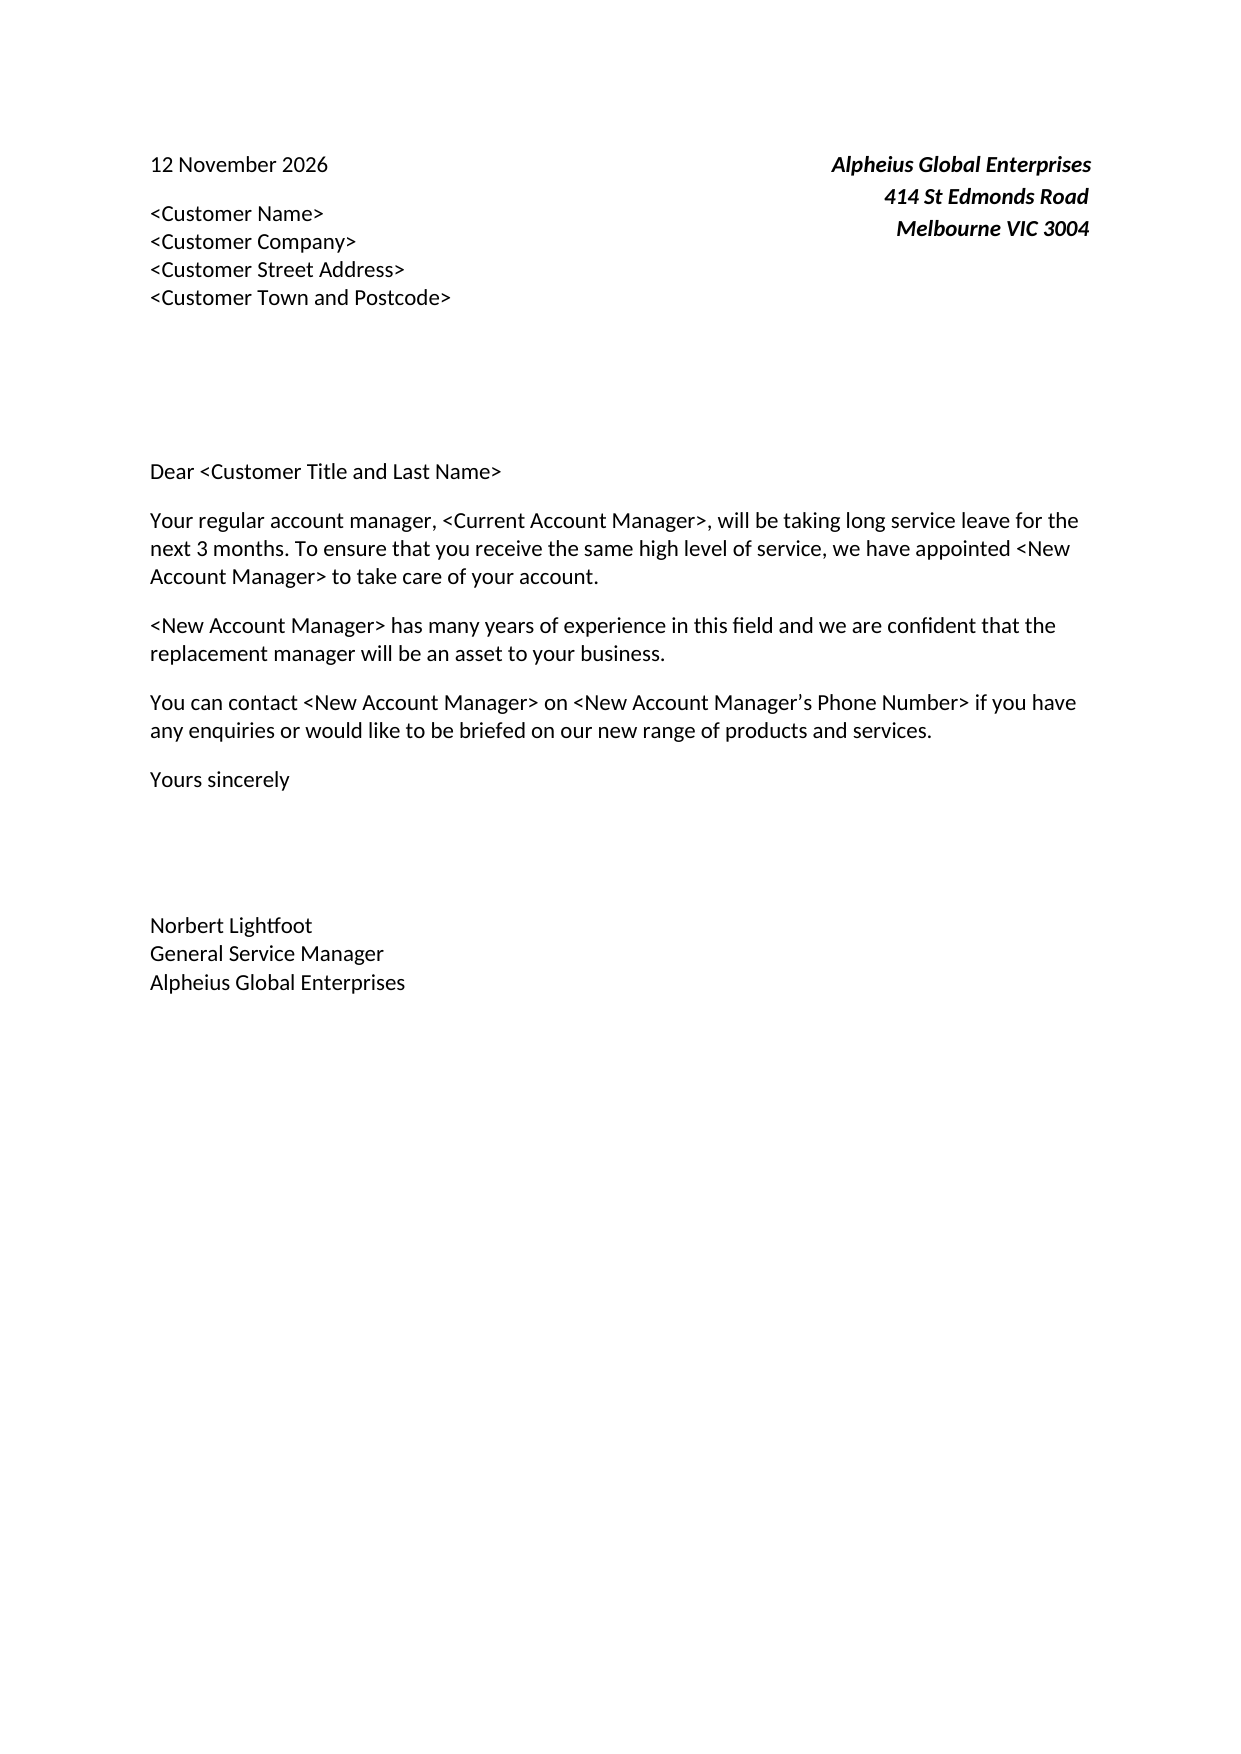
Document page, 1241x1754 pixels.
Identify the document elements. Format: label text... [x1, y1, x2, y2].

text Norbert Lightfoot General Service Manager Alpheius Global Enterprises [150, 912, 1090, 996]
text 23 January 2014 [150, 150, 787, 178]
text <New Account Manager> has many years of experience in this field and we are confident that the replacement manager will be an asset to your business. [150, 611, 1090, 667]
text <Customer Town and Postcode> [150, 283, 1090, 311]
text Yours sincerely [150, 765, 1090, 793]
text Your regular account manager, <Current Account Manager>, will be taking long service leave for the next 3 months. To ensure that you receive the same high level of service, we have appointed <New Account Manager> to take care of your account. [150, 506, 1090, 590]
text Dear <Customer Title and Last Name> [150, 457, 1090, 486]
text <Customer Name> [150, 199, 787, 227]
text <Customer Street Address> [150, 255, 1090, 283]
text <Customer Company> [150, 227, 1090, 255]
text You can contact <New Account Manager> on <New Account Manager’s Phone Number> if you have any enquiries or would like to be briefed on our new range of products and services. [150, 688, 1090, 744]
